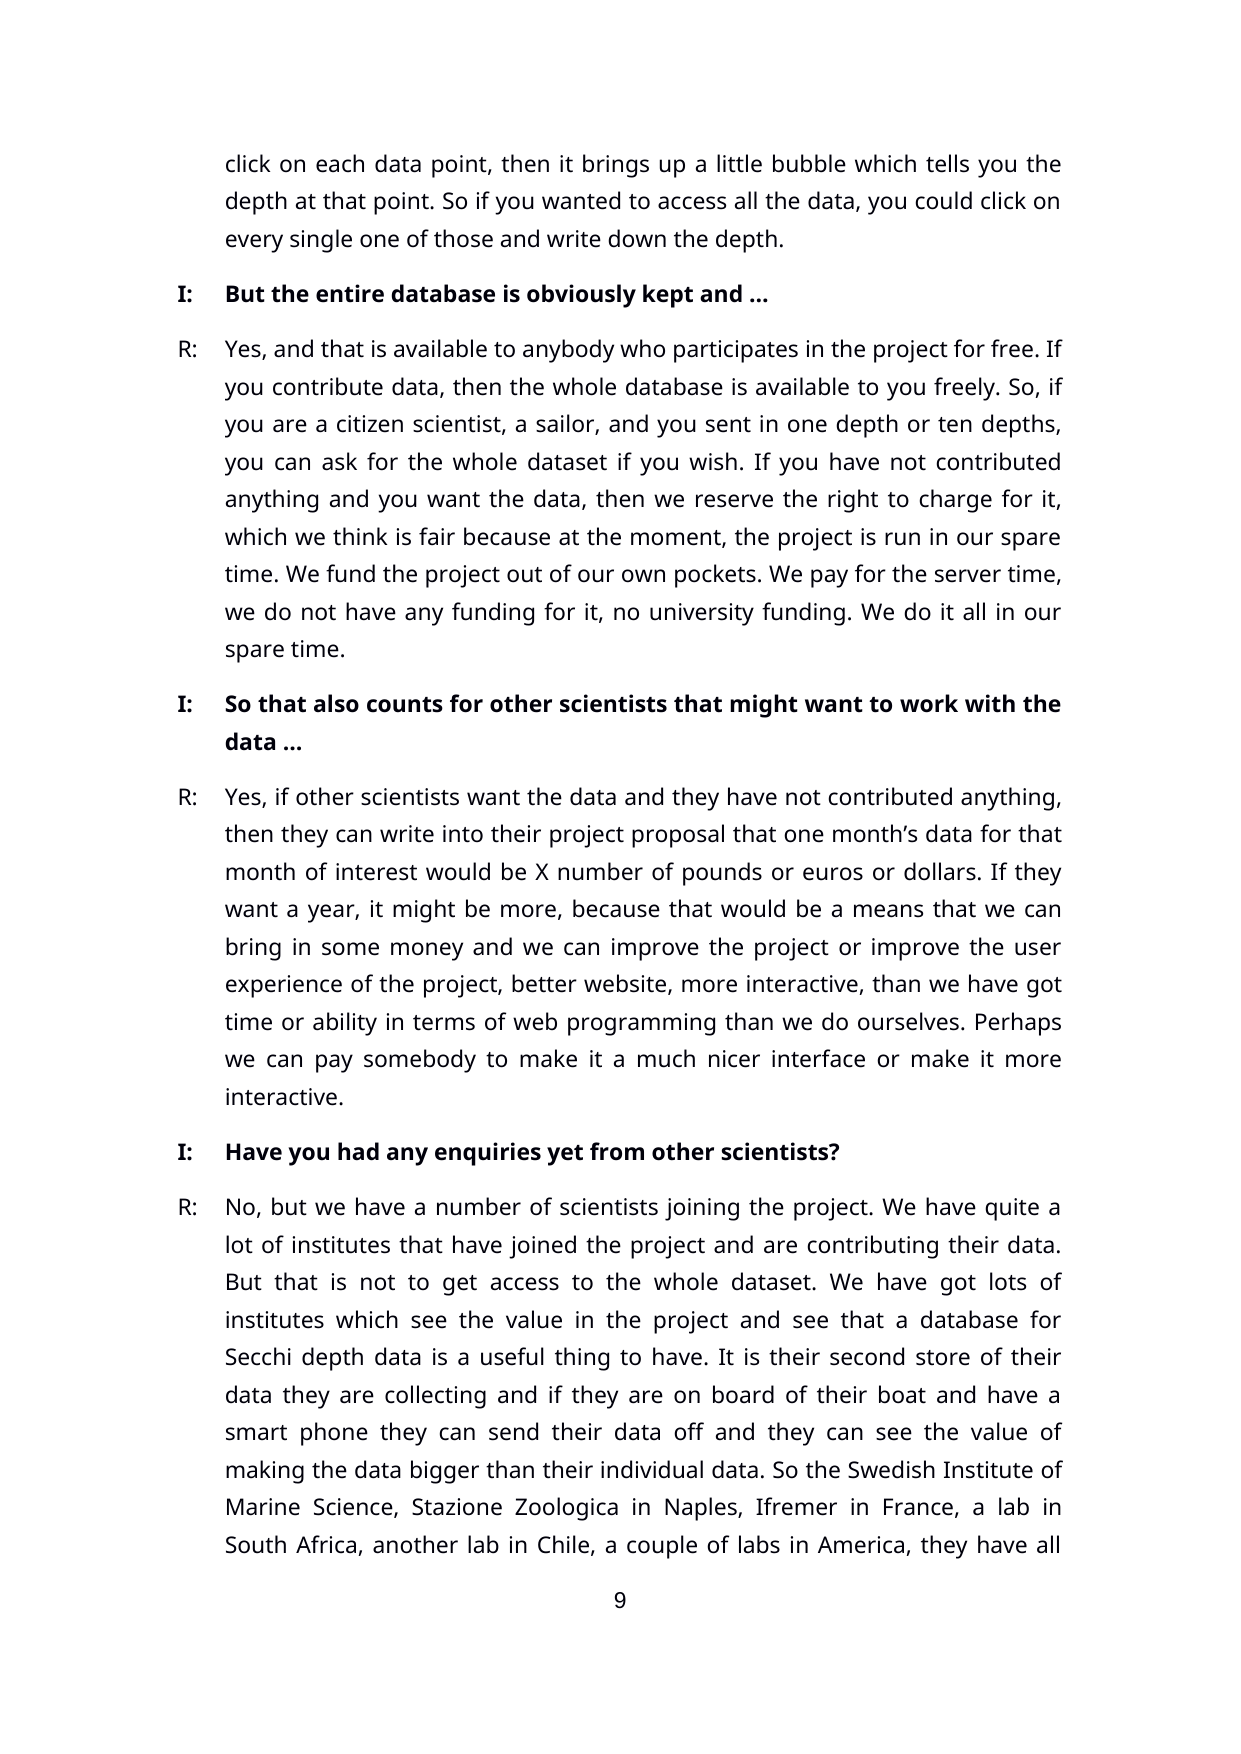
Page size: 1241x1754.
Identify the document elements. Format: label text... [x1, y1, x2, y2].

text I: Have you had any enquiries yet from other scientists? [177, 1136, 1063, 1167]
text I: But the entire database is obviously kept and … [177, 278, 1063, 309]
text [177, 148, 1063, 254]
text I: So that also counts for other scientists that might want to work with the data … [177, 688, 1063, 757]
text R: Yes, if other scientists want the data and they have not contributed anything, then they can write into their project proposal that one month’s data for that month of interest would be X number of pounds or euros or dollars. If they want a year, it might be more, because that would be a means that we can bring in some money and we can improve the project or improve the user experience of the project, better website, more interactive, than we have got time or ability in terms of web programming than we do ourselves. Perhaps we can pay somebody to make it a much nicer interface or make it more interactive. [177, 781, 1063, 1112]
text R: Yes, and that is available to anybody who participates in the project for free. If you contribute data, then the whole database is available to you freely. So, if you are a citizen scientist, a sailor, and you sent in one depth or ten depths, you can ask for the whole dataset if you wish. If you have not contributed anything and you want the data, then we reserve the right to charge for it, which we think is fair because at the moment, the project is run in our spare time. We fund the project out of our own pockets. We pay for the server time, we do not have any funding for it, no university funding. We do it all in our spare time. [177, 333, 1063, 664]
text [177, 1191, 1063, 1560]
